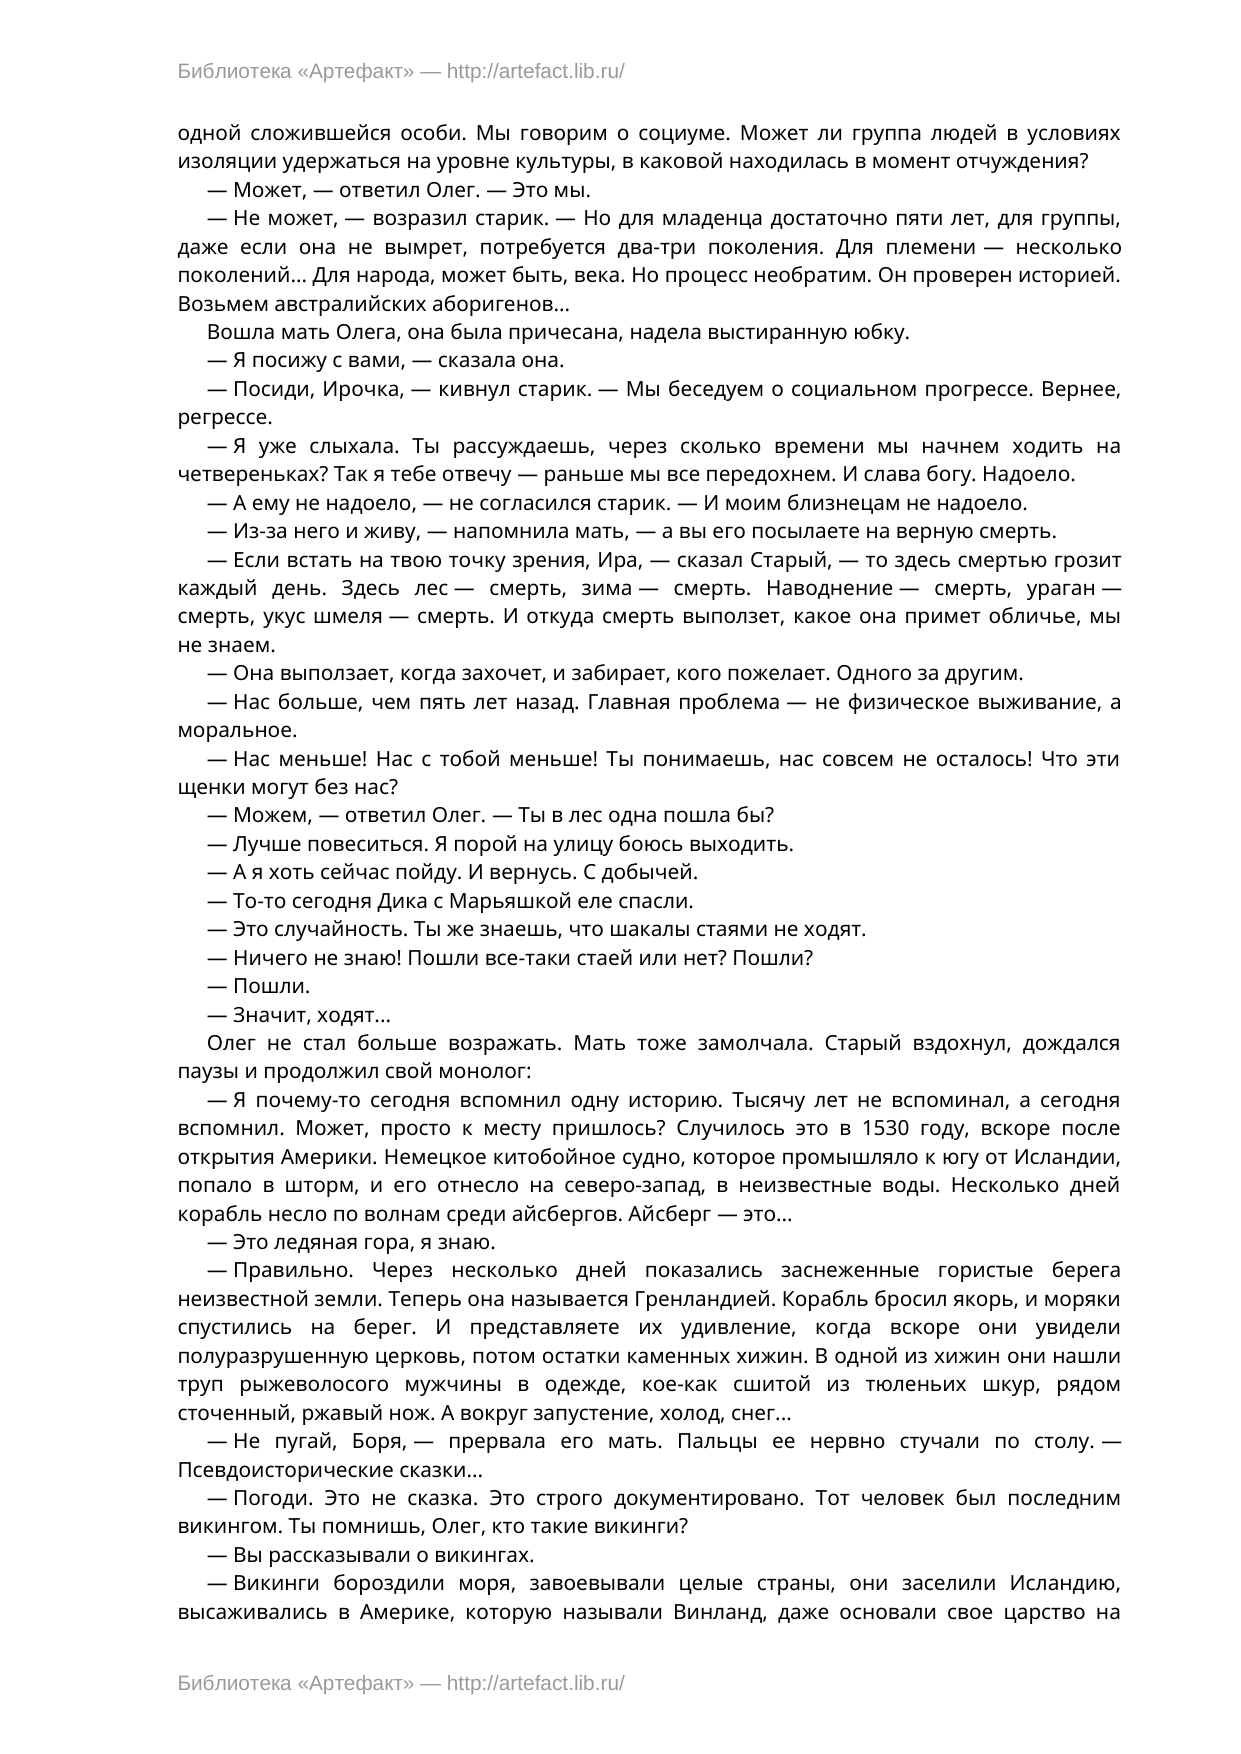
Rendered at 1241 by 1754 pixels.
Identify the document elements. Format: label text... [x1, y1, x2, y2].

text — Можем, — ответил Олег. — Ты в лес одна пошла бы? [177, 801, 1122, 829]
text — Значит, ходят... [177, 1000, 1122, 1028]
text — Пошли. [177, 971, 1122, 1000]
text — Это ледяная гора, я знаю. [177, 1227, 1122, 1256]
text — Я почему-то сегодня вспомнил одну историю. Тысячу лет не вспоминал, а сегодня вспомнил. Может, просто к месту пришлось? Случилось это в 1530 году, вскоре после открытия Америки. Немецкое китобойное судно, которое промышляло к югу от Исландии, попало в шторм, и его отнесло на северо-запад, в неизвестные воды. Несколько дней корабль несло по волнам среди айсбергов. Айсберг — это... [177, 1085, 1122, 1227]
text Вошла мать Олега, она была причесана, надела выстиранную юбку. [177, 317, 1122, 346]
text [177, 118, 1122, 175]
text — Не пугай, Боря, — прервала его мать. Пальцы ее нервно стучали по столу. — Псевдоисторические сказки... [177, 1426, 1122, 1483]
text — Из-за него и живу, — напомнила мать, — а вы его посылаете на верную смерть. [177, 516, 1122, 545]
text — Ничего не знаю! Пошли все-таки стаей или нет? Пошли? [177, 943, 1122, 971]
text — Если встать на твою точку зрения, Ира, — сказал Старый, — то здесь смертью грозит каждый день. Здесь лес — смерть, зима — смерть. Наводнение — смерть, ураган — смерть, укус шмеля — смерть. И откуда смерть выползет, какое она примет обличье, мы не знаем. [177, 545, 1122, 658]
text — Нас больше, чем пять лет назад. Главная проблема — не физическое выживание, а моральное. [177, 687, 1122, 744]
text — Вы рассказывали о викингах. [177, 1540, 1122, 1568]
text — Лучше повеситься. Я порой на улицу боюсь выходить. [177, 829, 1122, 857]
text — То-то сегодня Дика с Марьяшкой еле спасли. [177, 886, 1122, 914]
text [177, 1568, 1122, 1625]
text — Она выползает, когда захочет, и забирает, кого пожелает. Одного за другим. [177, 658, 1122, 687]
text — А я хоть сейчас пойду. И вернусь. С добычей. [177, 857, 1122, 886]
text — Я посижу с вами, — сказала она. [177, 346, 1122, 374]
text — Посиди, Ирочка, — кивнул старик. — Мы беседуем о социальном прогрессе. Вернее, регрессе. [177, 374, 1122, 431]
text — Не может, — возразил старик. — Но для младенца достаточно пяти лет, для группы, даже если она не вымрет, потребуется два-три поколения. Для племени — несколько поколений... Для народа, может быть, века. Но процесс необратим. Он проверен историей. Возьмем австралийских аборигенов... [177, 203, 1122, 317]
text — Я уже слыхала. Ты рассуждаешь, через сколько времени мы начнем ходить на четвереньках? Так я тебе отвечу — раньше мы все передохнем. И слава богу. Надоело. [177, 431, 1122, 488]
text Олег не стал больше возражать. Мать тоже замолчала. Старый вздохнул, дождался паузы и продолжил свой монолог: [177, 1028, 1122, 1085]
text — А ему не надоело, — не согласился старик. — И моим близнецам не надоело. [177, 488, 1122, 516]
text — Нас меньше! Нас с тобой меньше! Ты понимаешь, нас совсем не осталось! Что эти щенки могут без нас? [177, 744, 1122, 801]
text — Правильно. Через несколько дней показались заснеженные гористые берега неизвестной земли. Теперь она называется Гренландией. Корабль бросил якорь, и моряки спустились на берег. И представляете их удивление, когда вскоре они увидели полуразрушенную церковь, потом остатки каменных хижин. В одной из хижин они нашли труп рыжеволосого мужчины в одежде, кое-как сшитой из тюленьих шкур, рядом сточенный, ржавый нож. А вокруг запустение, холод, снег... [177, 1256, 1122, 1426]
text — Погоди. Это не сказка. Это строго документировано. Тот человек был последним викингом. Ты помнишь, Олег, кто такие викинги? [177, 1483, 1122, 1540]
text — Может, — ответил Олег. — Это мы. [177, 175, 1122, 203]
text — Это случайность. Ты же знаешь, что шакалы стаями не ходят. [177, 914, 1122, 943]
